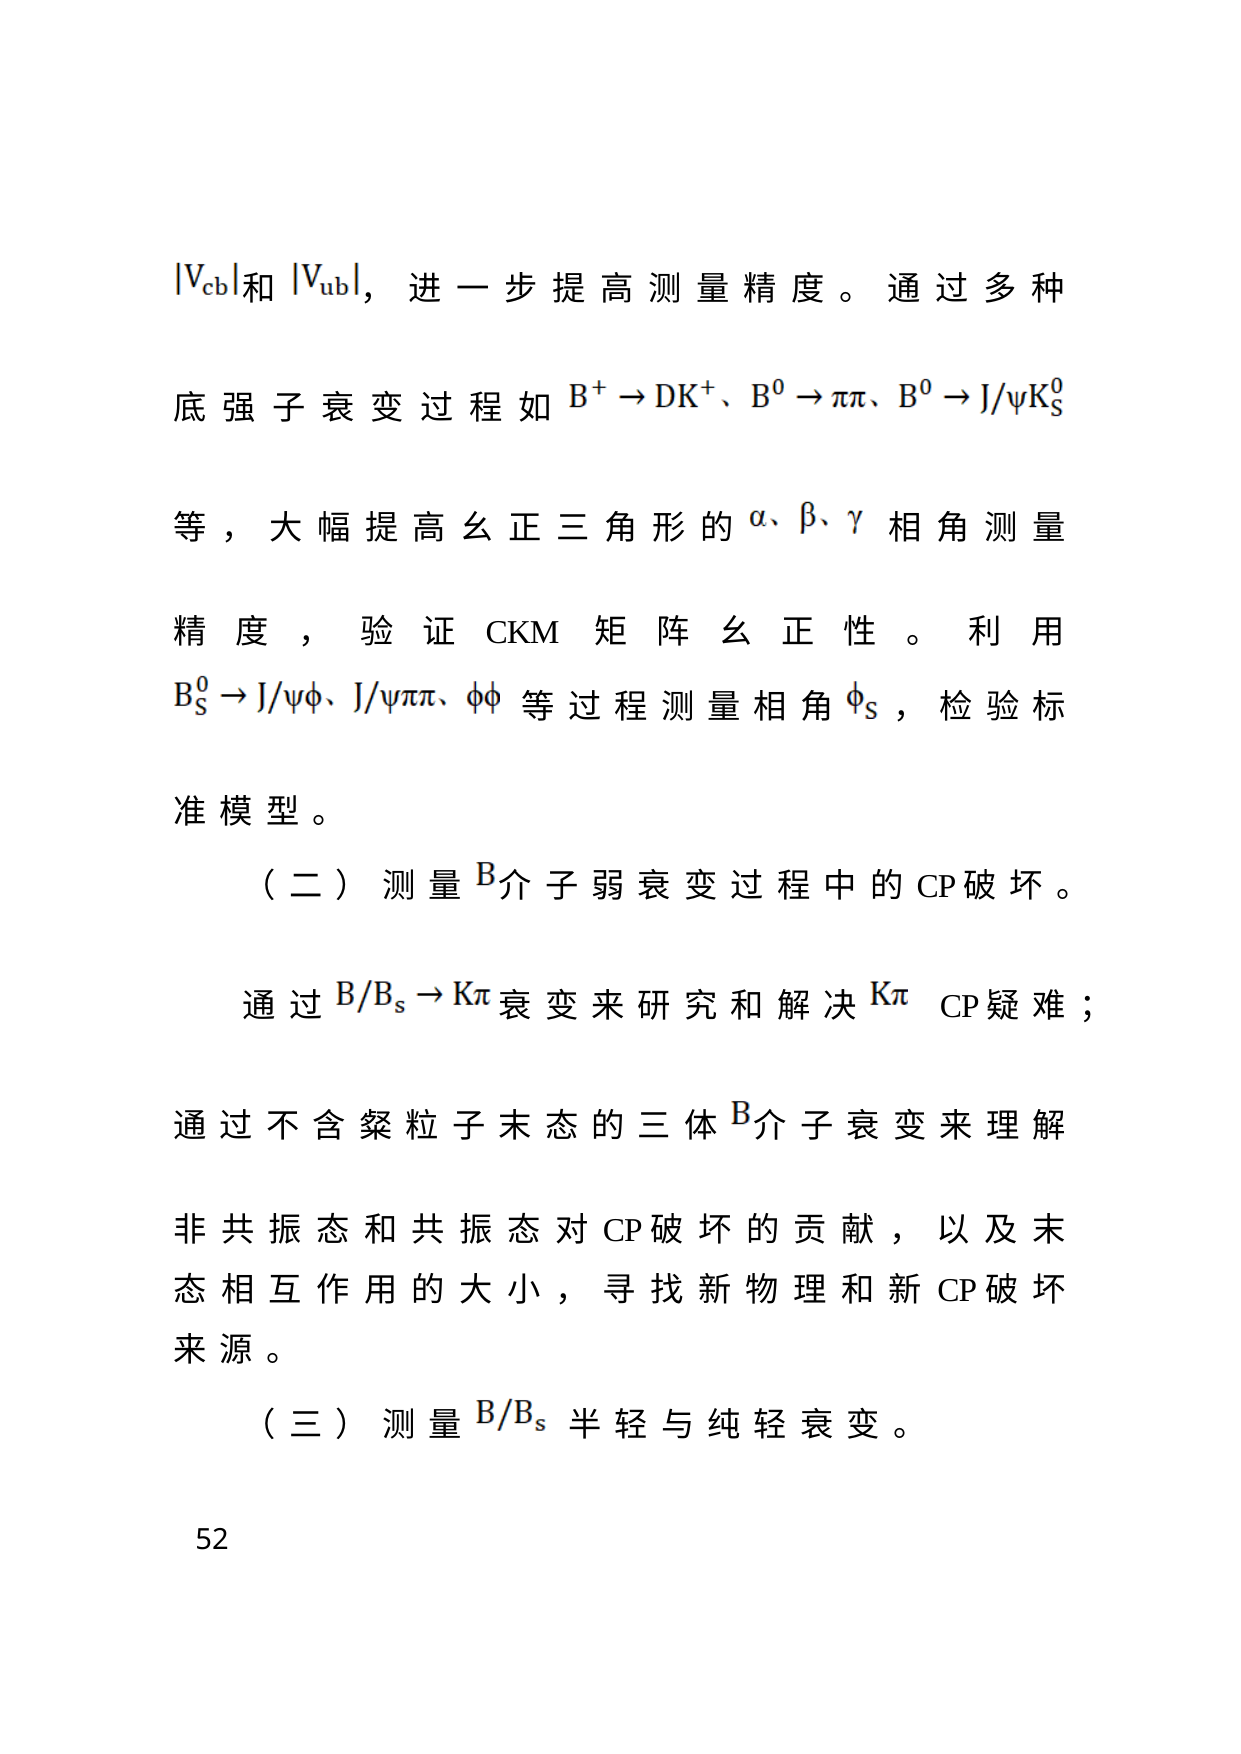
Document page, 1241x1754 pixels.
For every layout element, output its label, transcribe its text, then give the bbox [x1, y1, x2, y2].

text 通过衰变来研究和解决 CP疑难；通过不含粲粒子末态的三体介子衰变来理解非共振态和共振态对CP破坏的贡献，以及末态相互作用的大小，寻找新物理和新CP破坏来源。 [173, 958, 1079, 1377]
picture [335, 957, 491, 1018]
picture [475, 838, 496, 898]
picture [173, 658, 500, 719]
text （三）测量半轻与纯轻衰变。 [173, 1377, 1079, 1496]
picture [749, 479, 868, 539]
text （二）测量介子弱衰变过程中的CP破坏。 [173, 838, 1079, 958]
picture [290, 240, 360, 300]
picture [730, 1077, 751, 1137]
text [173, 241, 1079, 838]
picture [846, 658, 880, 719]
picture [869, 957, 908, 1018]
picture [173, 240, 239, 300]
picture [475, 1376, 546, 1436]
picture [568, 360, 1065, 420]
